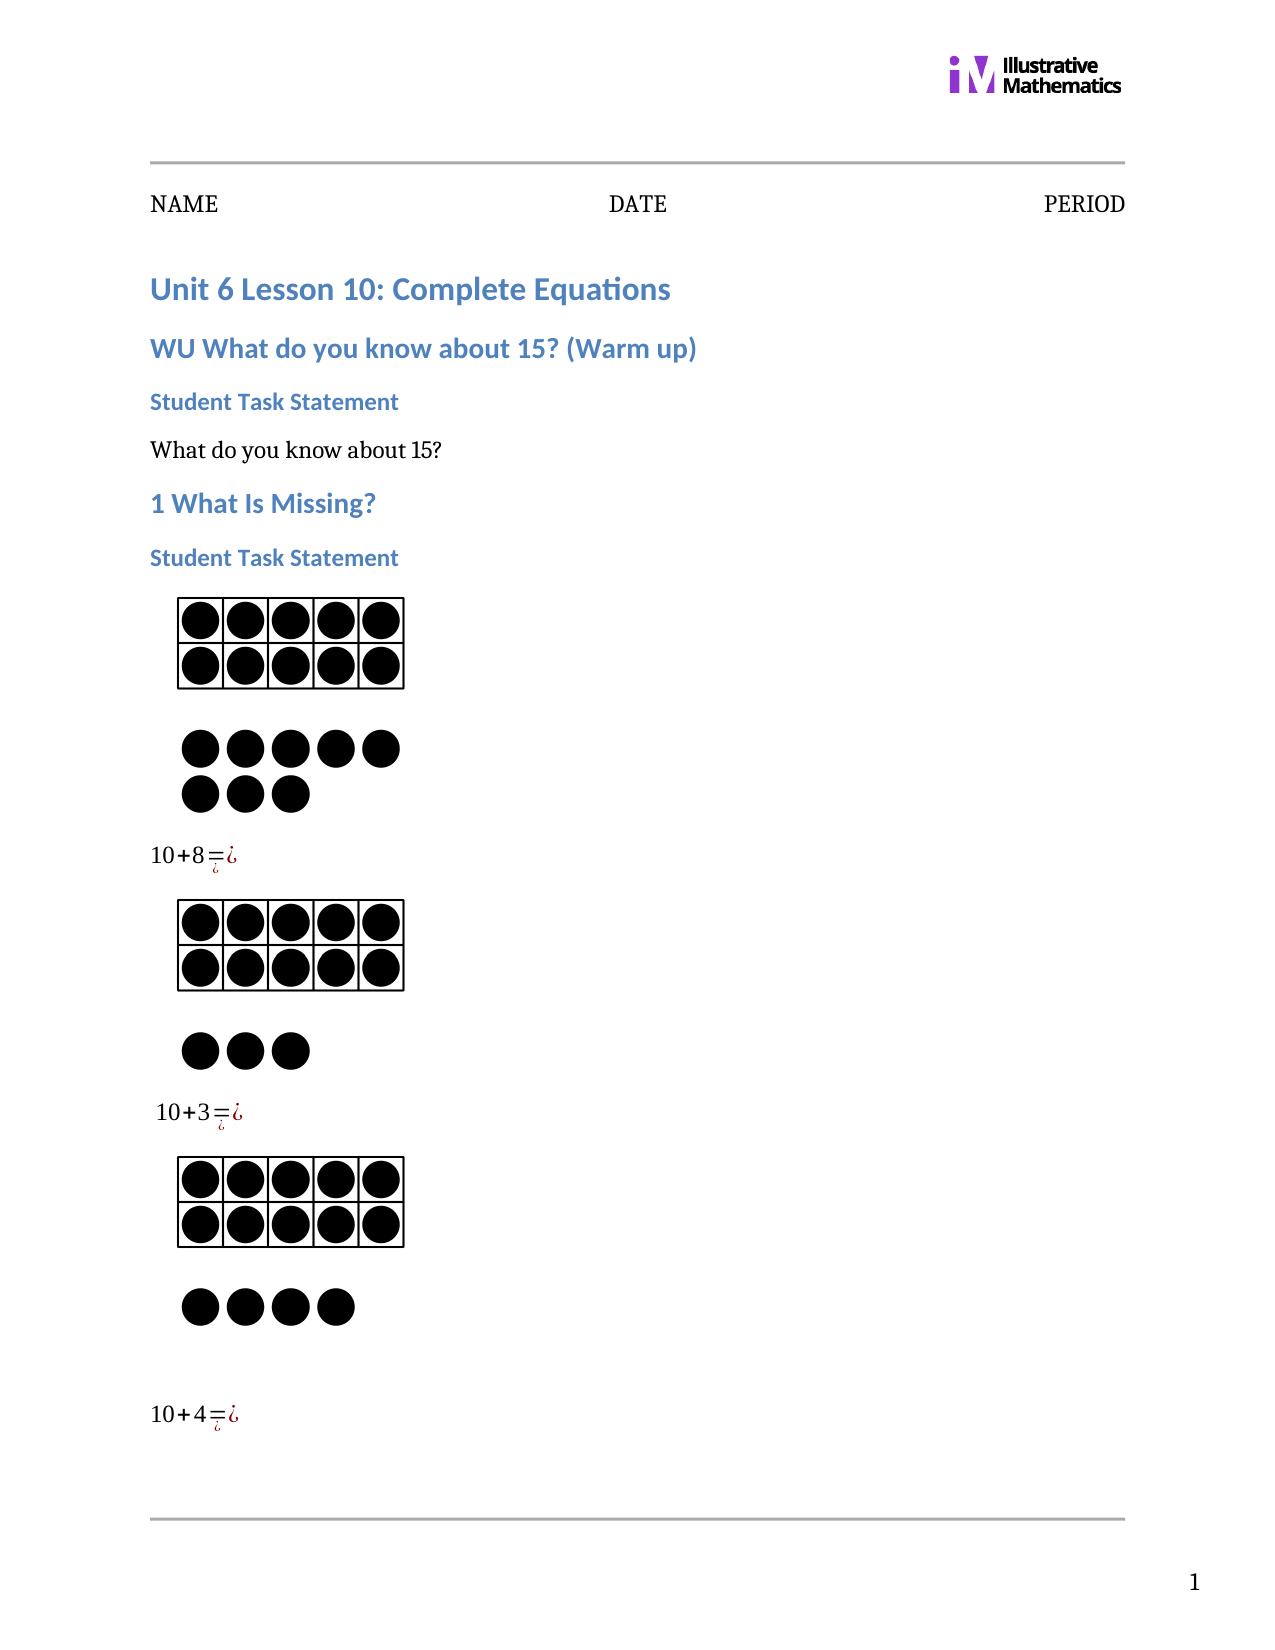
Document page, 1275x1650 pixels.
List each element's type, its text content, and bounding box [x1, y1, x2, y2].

subtitle Student Task Statement [150, 542, 1125, 572]
subtitle WU What do you know about 15? (Warm up) [150, 330, 1125, 366]
subtitle 1 What Is Missing? [150, 485, 1125, 521]
picture [168, 591, 413, 824]
subtitle Unit 6 Lesson 10: Complete Equations [150, 268, 1125, 309]
subtitle Student Task Statement [150, 386, 1125, 417]
picture [949, 55, 1121, 93]
picture [168, 1149, 413, 1382]
text What do you know about 15? [150, 436, 1125, 464]
picture [168, 892, 413, 1081]
